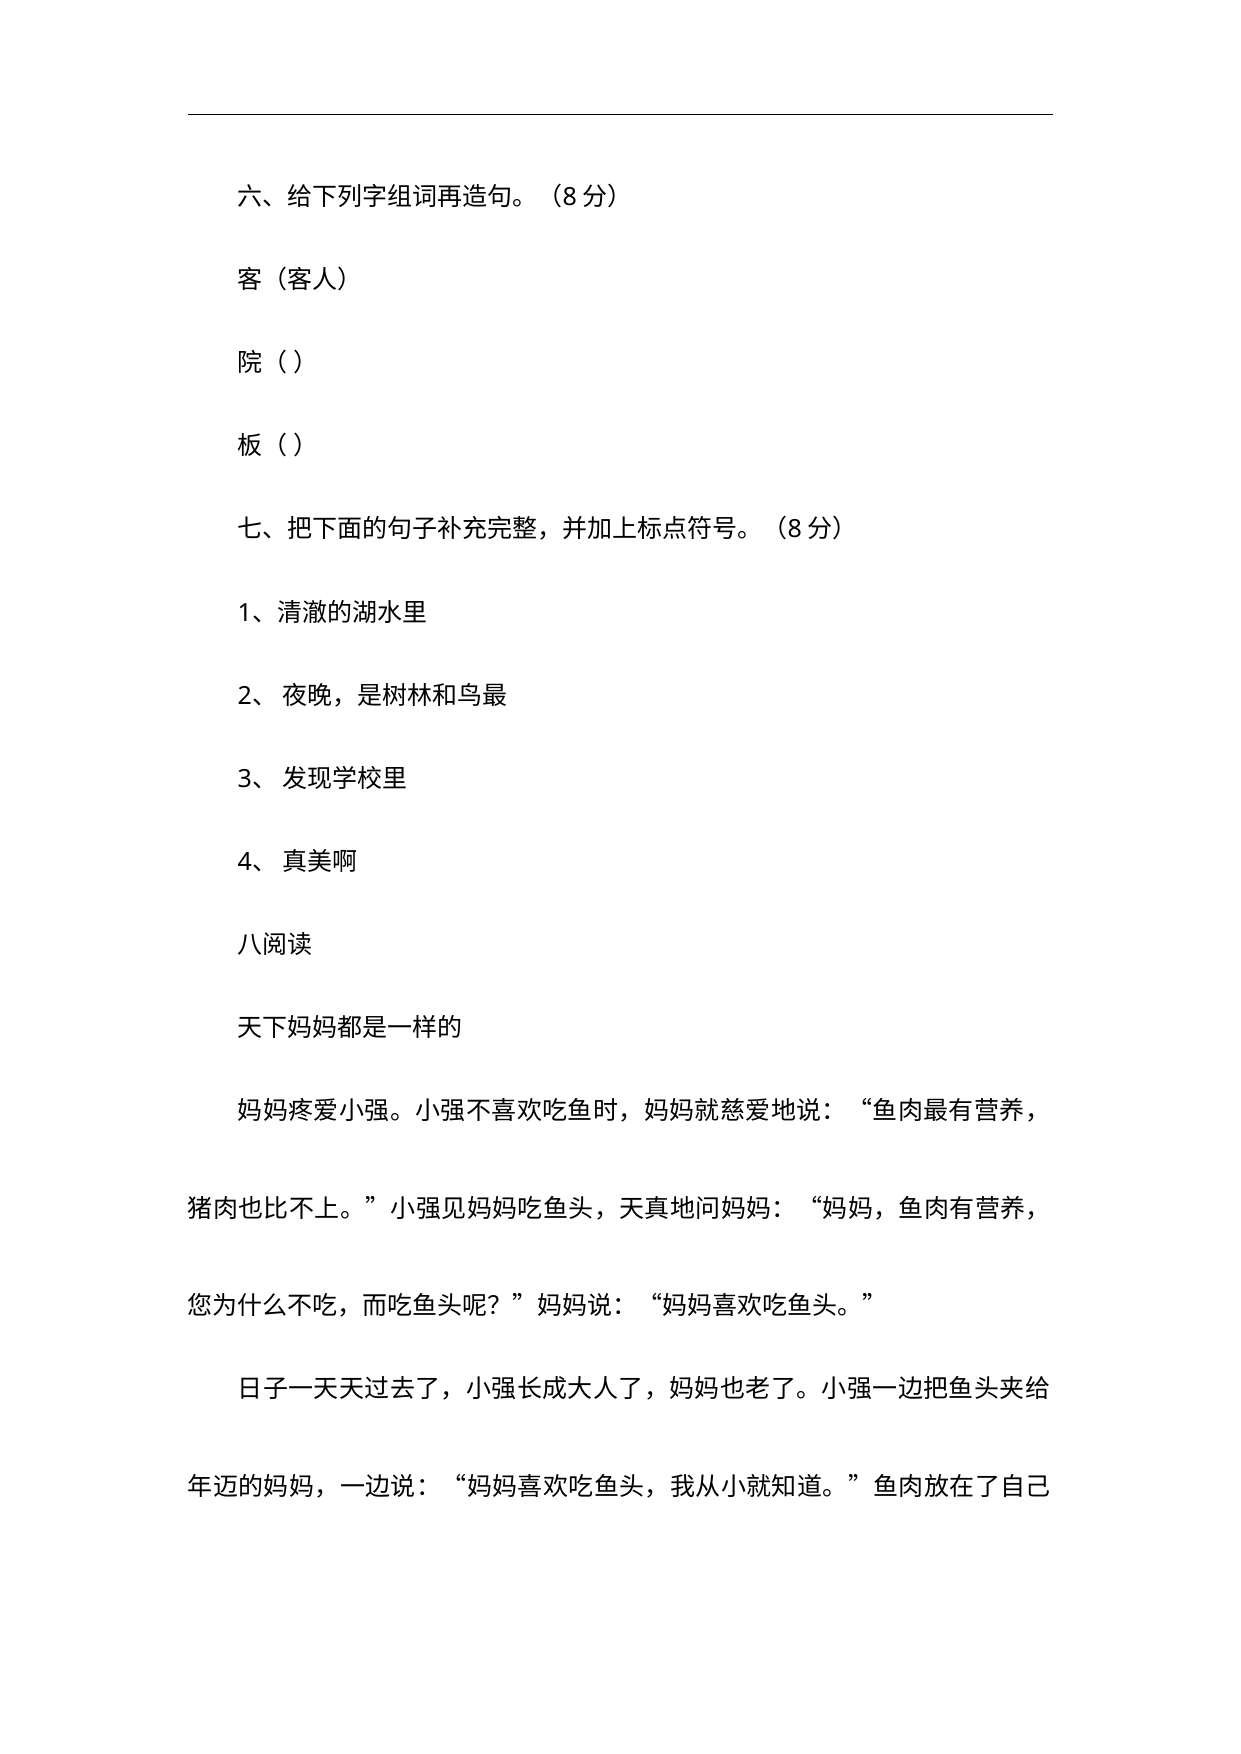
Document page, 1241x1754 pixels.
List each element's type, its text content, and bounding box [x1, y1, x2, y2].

text 1、清澈的湖水里 [187, 578, 1053, 643]
text 天下妈妈都是一样的 [187, 993, 1053, 1058]
text 客（客人） [187, 245, 1053, 310]
text 2、 夜晚，是树林和鸟最 [187, 661, 1053, 726]
text 七、把下面的句子补充完整，并加上标点符号。（8分） [187, 494, 1053, 559]
text 3、 发现学校里 [187, 744, 1053, 809]
text 六、给下列字组词再造句。（8分） [187, 162, 1053, 227]
text 板（ ） [187, 411, 1053, 476]
text 妈妈疼爱小强。小强不喜欢吃鱼时，妈妈就慈爱地说：“鱼肉最有营养，猪肉也比不上。”小强见妈妈吃鱼头，天真地问妈妈：“妈妈，鱼肉有营养，您为什么不吃，而吃鱼头呢？”妈妈说：“妈妈喜欢吃鱼头。” [187, 1076, 1053, 1336]
text 院（ ） [187, 328, 1053, 393]
text 八阅读 [187, 910, 1053, 975]
text 4、 真美啊 [187, 827, 1053, 892]
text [187, 1354, 1053, 1517]
